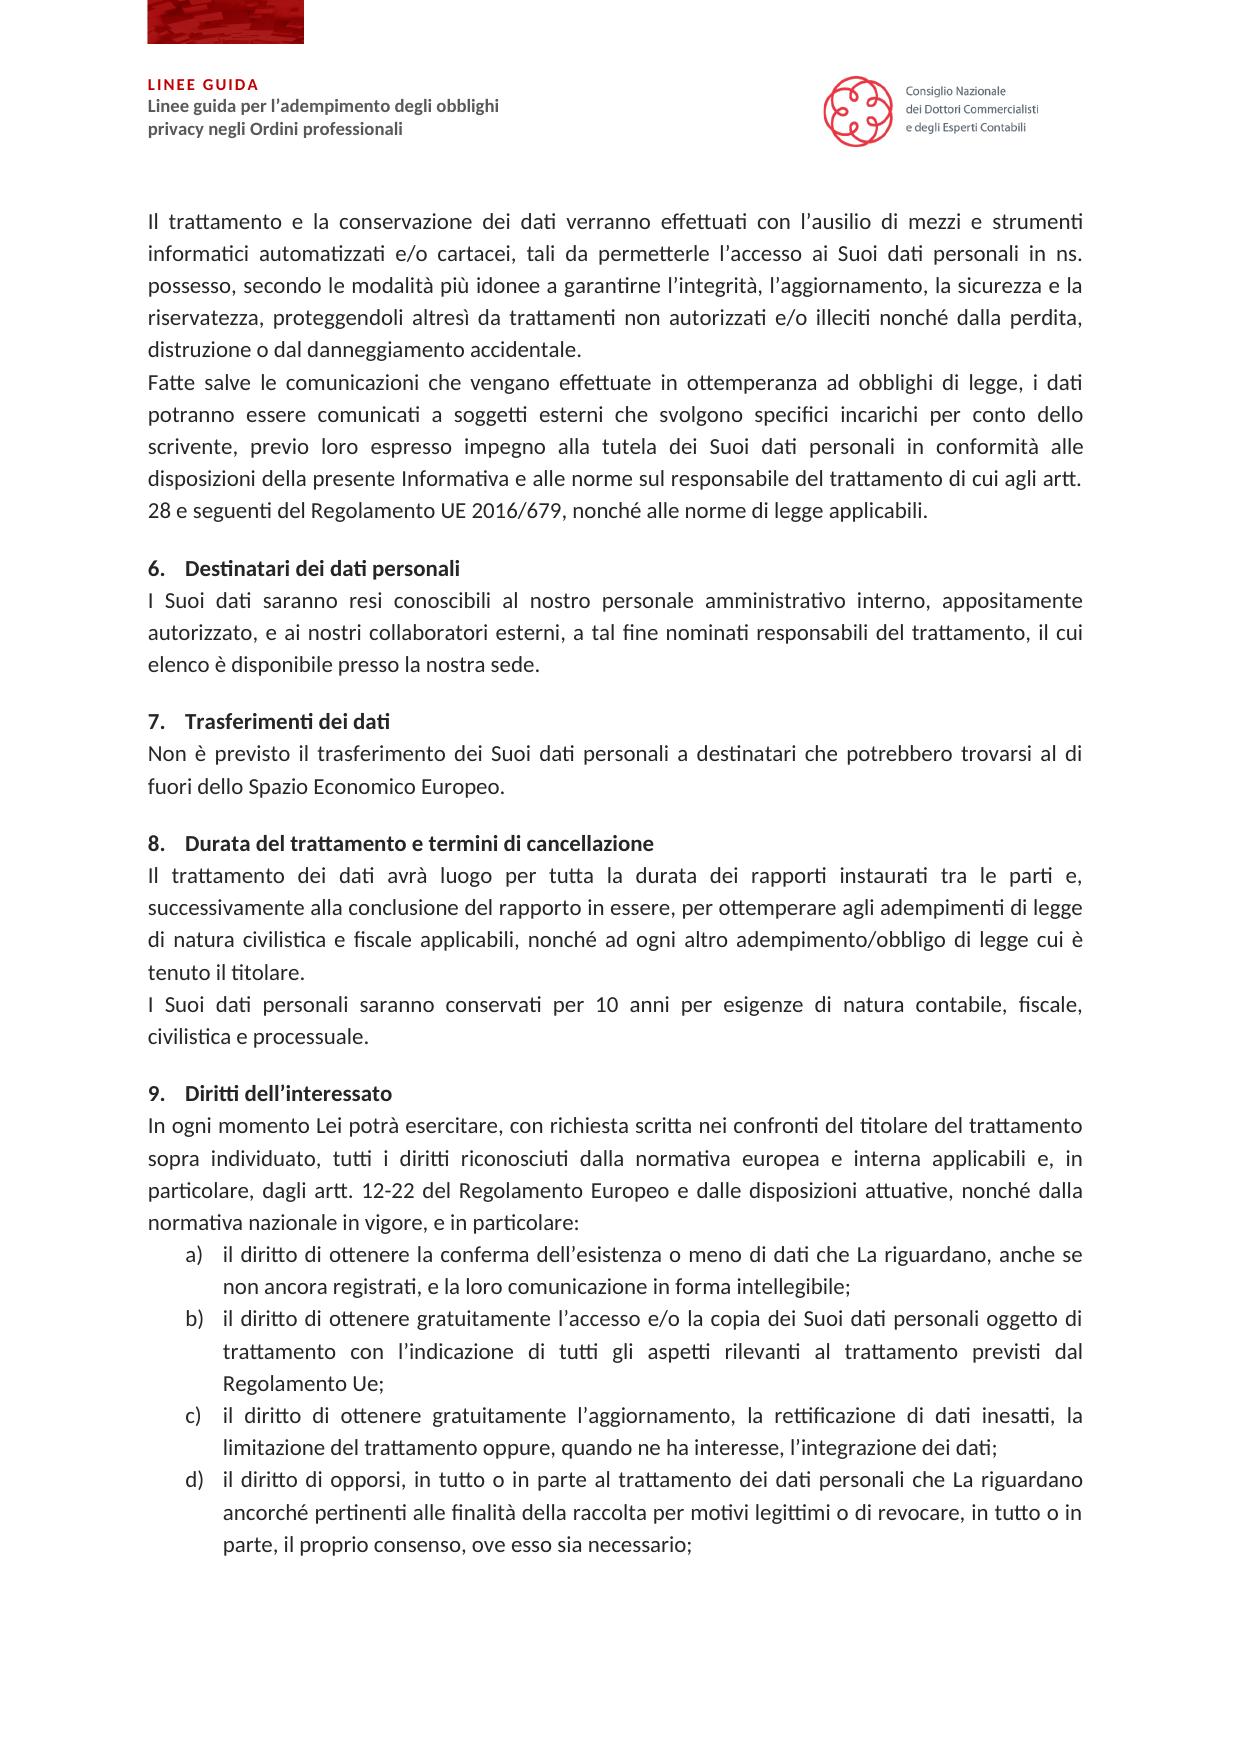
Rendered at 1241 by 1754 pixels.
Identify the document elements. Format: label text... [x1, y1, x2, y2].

list Trasferimenti dei dati [148, 707, 1085, 735]
text Il trattamento dei dati avrà luogo per tutta la durata dei rapporti instaurati tra le parti e, successivamente alla conclusione del rapporto in essere, per ottemperare agli adempimenti di legge di natura civilistica e fiscale applicabili, nonché ad ogni altro adempimento/obbligo di legge cui è tenuto il titolare. [148, 861, 1085, 986]
text In ogni momento Lei potrà esercitare, con richiesta scritta nei confronti del titolare del trattamento sopra individuato, tutti i diritti riconosciuti dalla normativa europea e interna applicabili e, in particolare, dagli artt. 12-22 del Regolamento Europeo e dalle disposizioni attuative, nonché dalla normativa nazionale in vigore, e in particolare: [148, 1111, 1085, 1236]
list il diritto di ottenere gratuitamente l’aggiornamento, la rettificazione di dati inesatti, la limitazione del trattamento oppure, quando ne ha interesse, l’integrazione dei dati; [185, 1401, 1085, 1461]
picture [148, 0, 304, 44]
list il diritto di ottenere la conferma dell’esistenza o meno di dati che La riguardano, anche se non ancora registrati, e la loro comunicazione in forma intellegibile; [185, 1240, 1085, 1300]
list il diritto di opporsi, in tutto o in parte al trattamento dei dati personali che La riguardano ancorché pertinenti alle finalità della raccolta per motivi legittimi o di revocare, in tutto o in parte, il proprio consenso, ove esso sia necessario; [185, 1466, 1085, 1558]
list Durata del trattamento e termini di cancellazione [148, 829, 1085, 857]
text Il trattamento e la conservazione dei dati verranno effettuati con l’ausilio di mezzi e strumenti informatici automatizzati e/o cartacei, tali da permetterle l’accesso ai Suoi dati personali in ns. possesso, secondo le modalità più idonee a garantirne l’integrità, l’aggiornamento, la sicurezza e la riservatezza, proteggendoli altresì da trattamenti non autorizzati e/o illeciti nonché dalla perdita, distruzione o dal danneggiamento accidentale. [148, 207, 1085, 363]
text I Suoi dati saranno resi conoscibili al nostro personale amministrativo interno, appositamente autorizzato, e ai nostri collaboratori esterni, a tal fine nominati responsabili del trattamento, il cui elenco è disponibile presso la nostra sede. [148, 586, 1085, 678]
picture [823, 76, 1038, 147]
list il diritto di ottenere gratuitamente l’accesso e/o la copia dei Suoi dati personali oggetto di trattamento con l’indicazione di tutti gli aspetti rilevanti al trattamento previsti dal Regolamento Ue; [185, 1304, 1085, 1397]
text Non è previsto il trasferimento dei Suoi dati personali a destinatari che potrebbero trovarsi al di fuori dello Spazio Economico Europeo. [148, 739, 1085, 800]
list Diritti dell’interessato [148, 1079, 1085, 1107]
text I Suoi dati personali saranno conservati per 10 anni per esigenze di natura contabile, fiscale, civilistica e processuale. [148, 990, 1085, 1050]
text Fatte salve le comunicazioni che vengano effettuate in ottemperanza ad obblighi di legge, i dati potranno essere comunicati a soggetti esterni che svolgono specifici incarichi per conto dello scrivente, previo loro espresso impegno alla tutela dei Suoi dati personali in conformità alle disposizioni della presente Informativa e alle norme sul responsabile del trattamento di cui agli artt. 28 e seguenti del Regolamento UE 2016/679, nonché alle norme di legge applicabili. [148, 368, 1085, 524]
list Destinatari dei dati personali [148, 554, 1085, 582]
